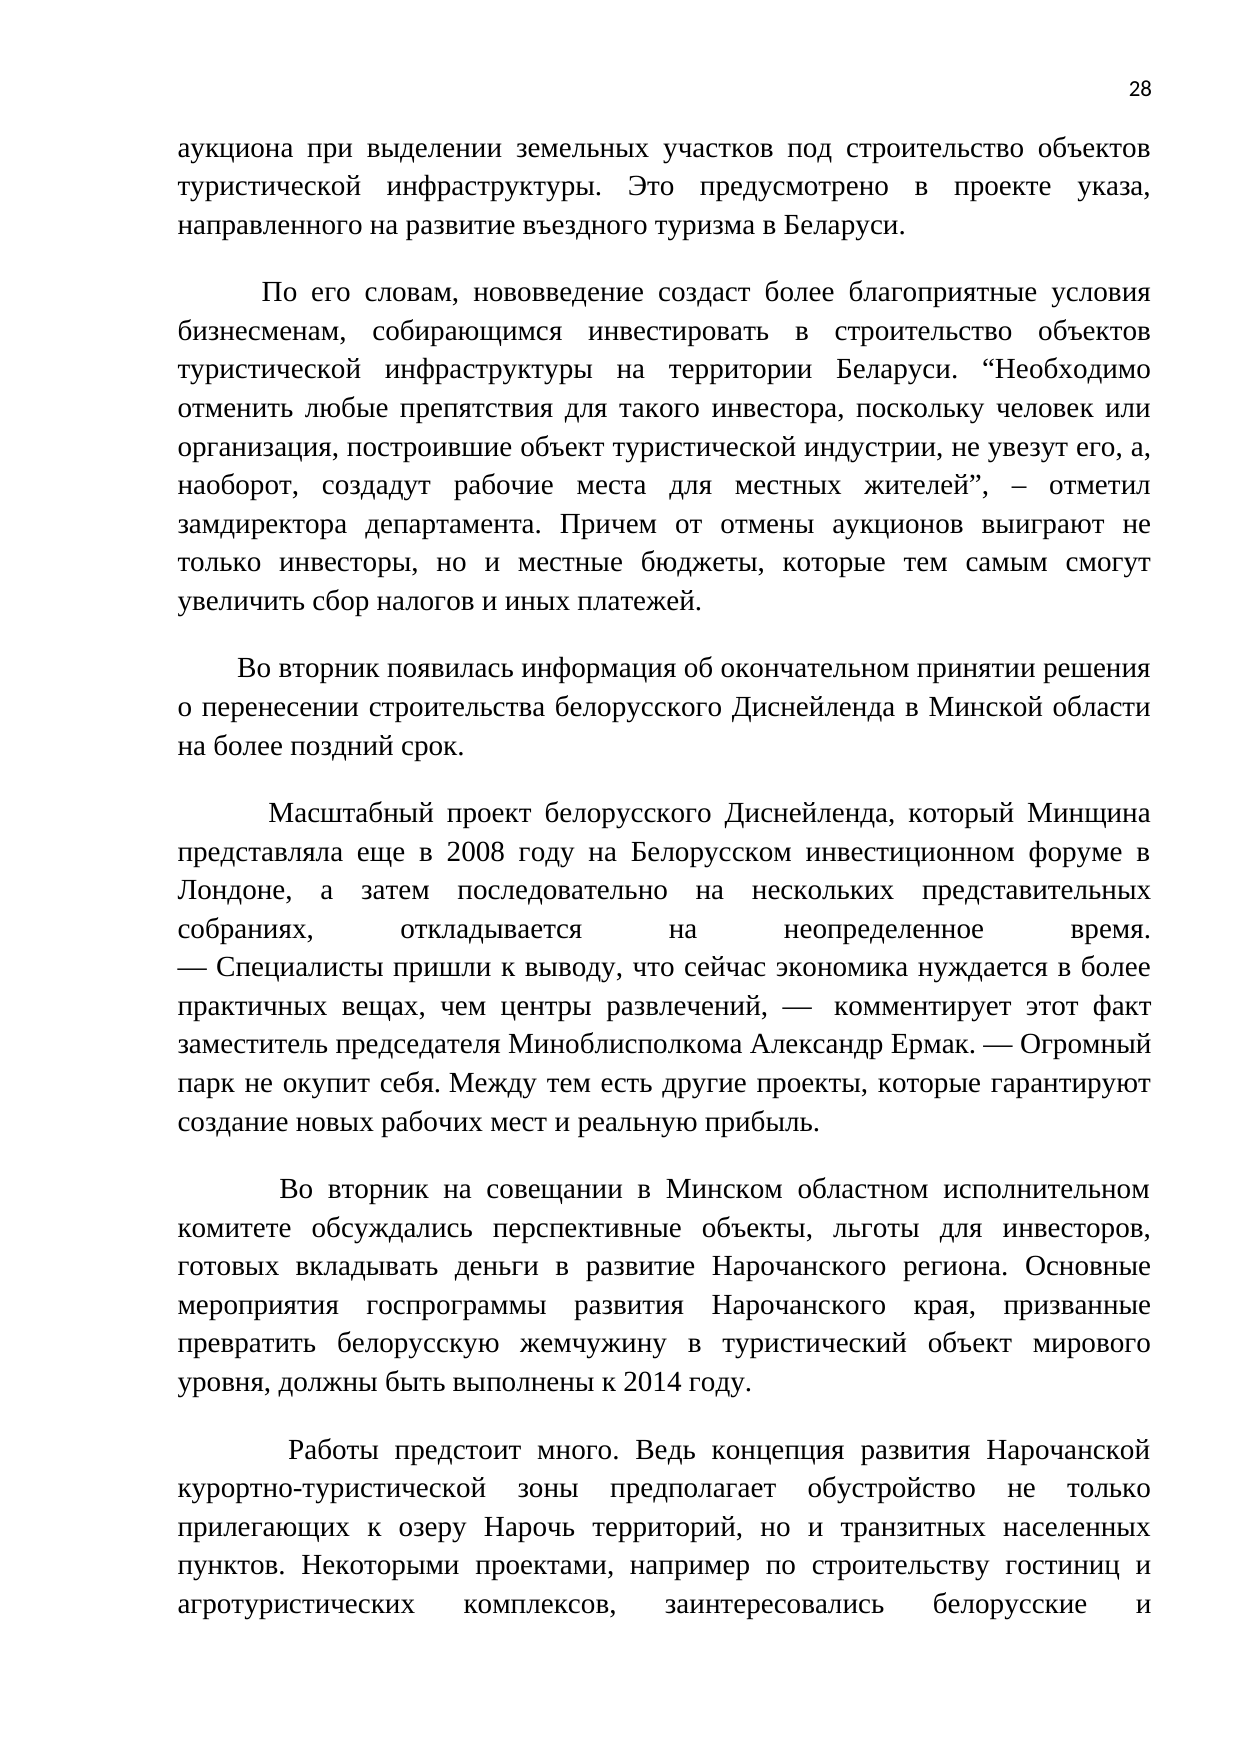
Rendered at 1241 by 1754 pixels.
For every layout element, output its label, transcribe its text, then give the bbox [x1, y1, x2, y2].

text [177, 130, 1152, 317]
text Во вторник на совещании в Минском областном исполнительном комитете обсуждались перспективные объекты, льготы для инвесторов, готовых вкладывать деньги в развитие Нарочанского региона. Основные мероприятия госпрограммы развития Нарочанского края, призванные превратить белорусскую жемчужину в туристический объект мирового уровня, должны быть выполнены к 2014 году. [177, 1248, 1152, 1475]
text Во вторник появилась информация об окончательном принятии решения о перенесении строительства белорусского Диснейленда в Минской области на более поздний срок. [177, 728, 1152, 838]
text Масштабный проект белорусского Диснейленда, который Минщина представляла еще в 2008 году на Белорусском инвестиционном форуме в Лондоне, а затем последовательно на нескольких представительных собраниях, откладывается на неопределенное время. — Специалисты пришли к выводу, что сейчас экономика нуждается в более практичных вещах, чем центры развлечений, — комментирует этот факт заместитель председателя Миноблисполкома Александр Ермак. — Огромный парк не окупит себя. Между тем есть другие проекты, которые гарантируют создание новых рабочих мест и реальную прибыль. [177, 872, 1152, 1214]
text По его словам, нововведение создаст более благоприятные условия бизнесменам, собирающимся инвестировать в строительство объектов туристической инфраструктуры на территории Беларуси. “Необходимо отменить любые препятствия для такого инвестора, поскольку человек или организация, построившие объект туристической индустрии, не увезут его, а, наоборот, создадут рабочие места для местных жителей”, – отметил замдиректора департамента. Причем от отмены аукционов выиграют не только инвесторы, но и местные бюджеты, которые тем самым смогут увеличить сбор налогов и иных платежей. [177, 352, 1152, 693]
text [177, 1509, 1152, 1619]
